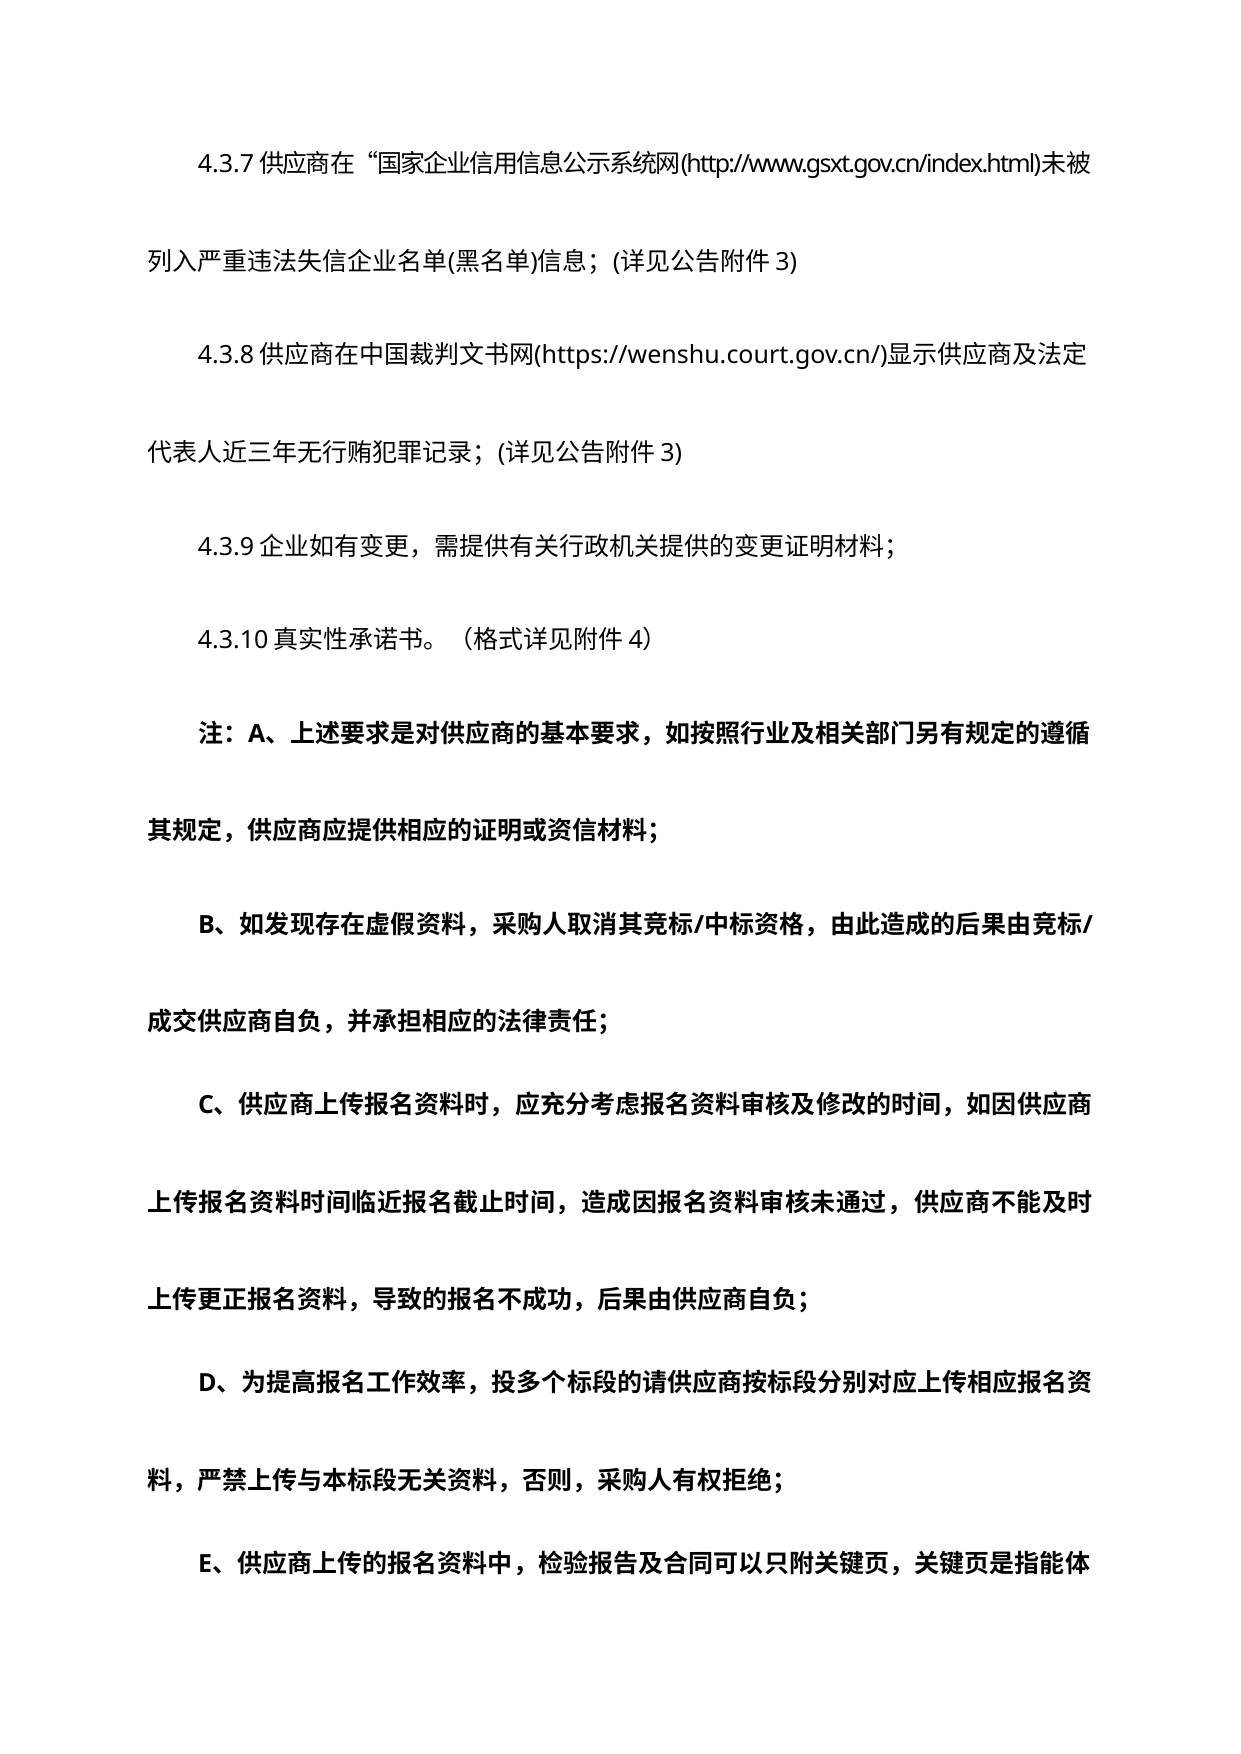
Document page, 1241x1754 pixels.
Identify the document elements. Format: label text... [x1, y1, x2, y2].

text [148, 1529, 1093, 1594]
text 4.3.10真实性承诺书。（格式详见附件4） [148, 605, 1093, 670]
text 4.3.8供应商在中国裁判文书网(https://wenshu.court.gov.cn/)显示供应商及法定代表人近三年无行贿犯罪记录；(详见公告附件3) [148, 321, 1093, 483]
list 供应商上传报名资料时，应充分考虑报名资料审核及修改的时间，如因供应商上传报名资料时间临近报名截止时间，造成因报名资料审核未通过，供应商不能及时上传更正报名资料，导致的报名不成功，后果由供应商自负； [148, 1070, 1093, 1330]
list 如发现存在虚假资料，采购人取消其竞标/中标资格，由此造成的后果由竞标/成交供应商自负，并承担相应的法律责任； [148, 890, 1093, 1052]
text 4.3.9企业如有变更，需提供有关行政机关提供的变更证明材料； [148, 512, 1093, 577]
text 4.3.7供应商在“国家企业信用信息公示系统网(http://www.gsxt.gov.cn/index.html)未被列入严重违法失信企业名单(黑名单)信息；(详见公告附件3) [148, 129, 1093, 292]
text 注：A、上述要求是对供应商的基本要求，如按照行业及相关部门另有规定的遵循其规定，供应商应提供相应的证明或资信材料； [148, 699, 1093, 861]
list 为提高报名工作效率，投多个标段的请供应商按标段分别对应上传相应报名资料，严禁上传与本标段无关资料，否则，采购人有权拒绝； [148, 1348, 1093, 1511]
